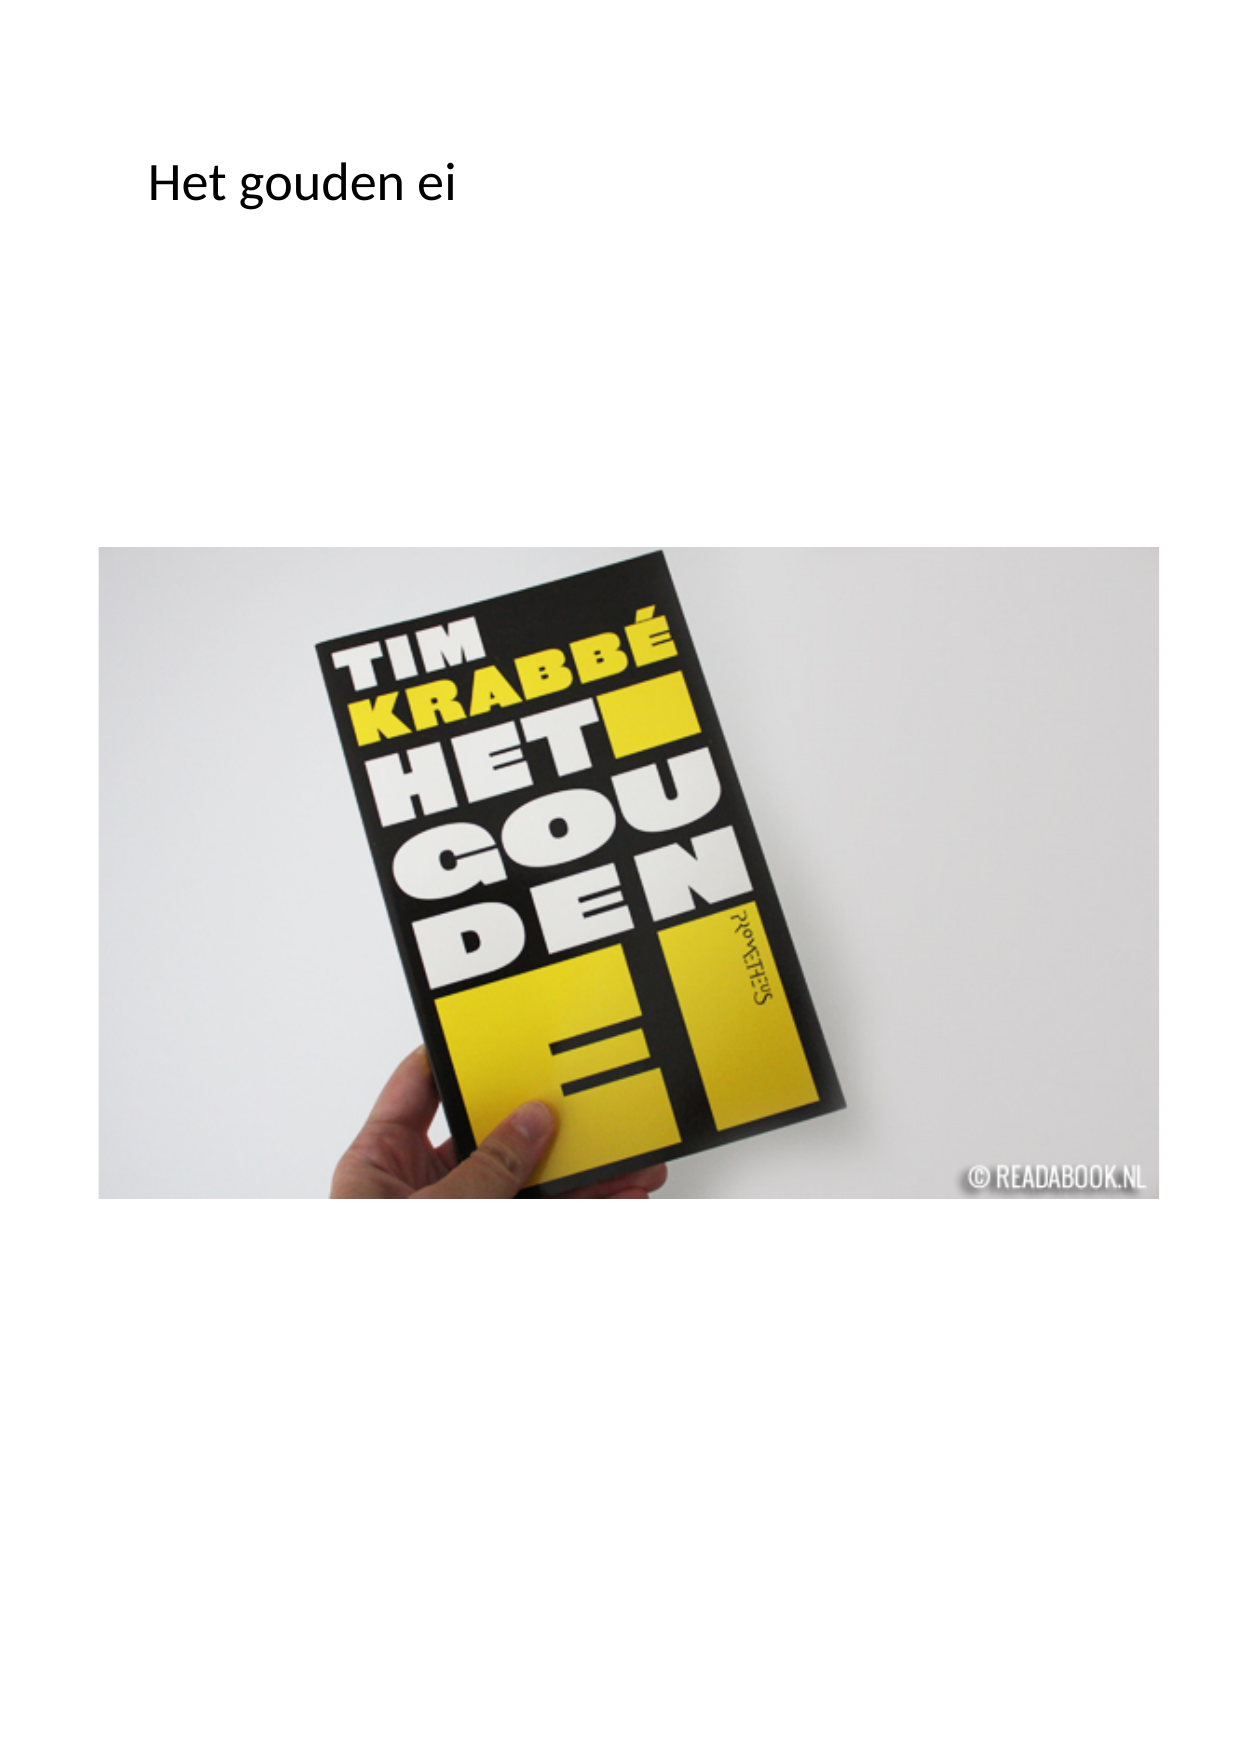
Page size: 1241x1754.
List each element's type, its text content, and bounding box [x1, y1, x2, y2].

picture [98, 547, 1160, 1199]
text Het gouden ei [148, 148, 1093, 214]
